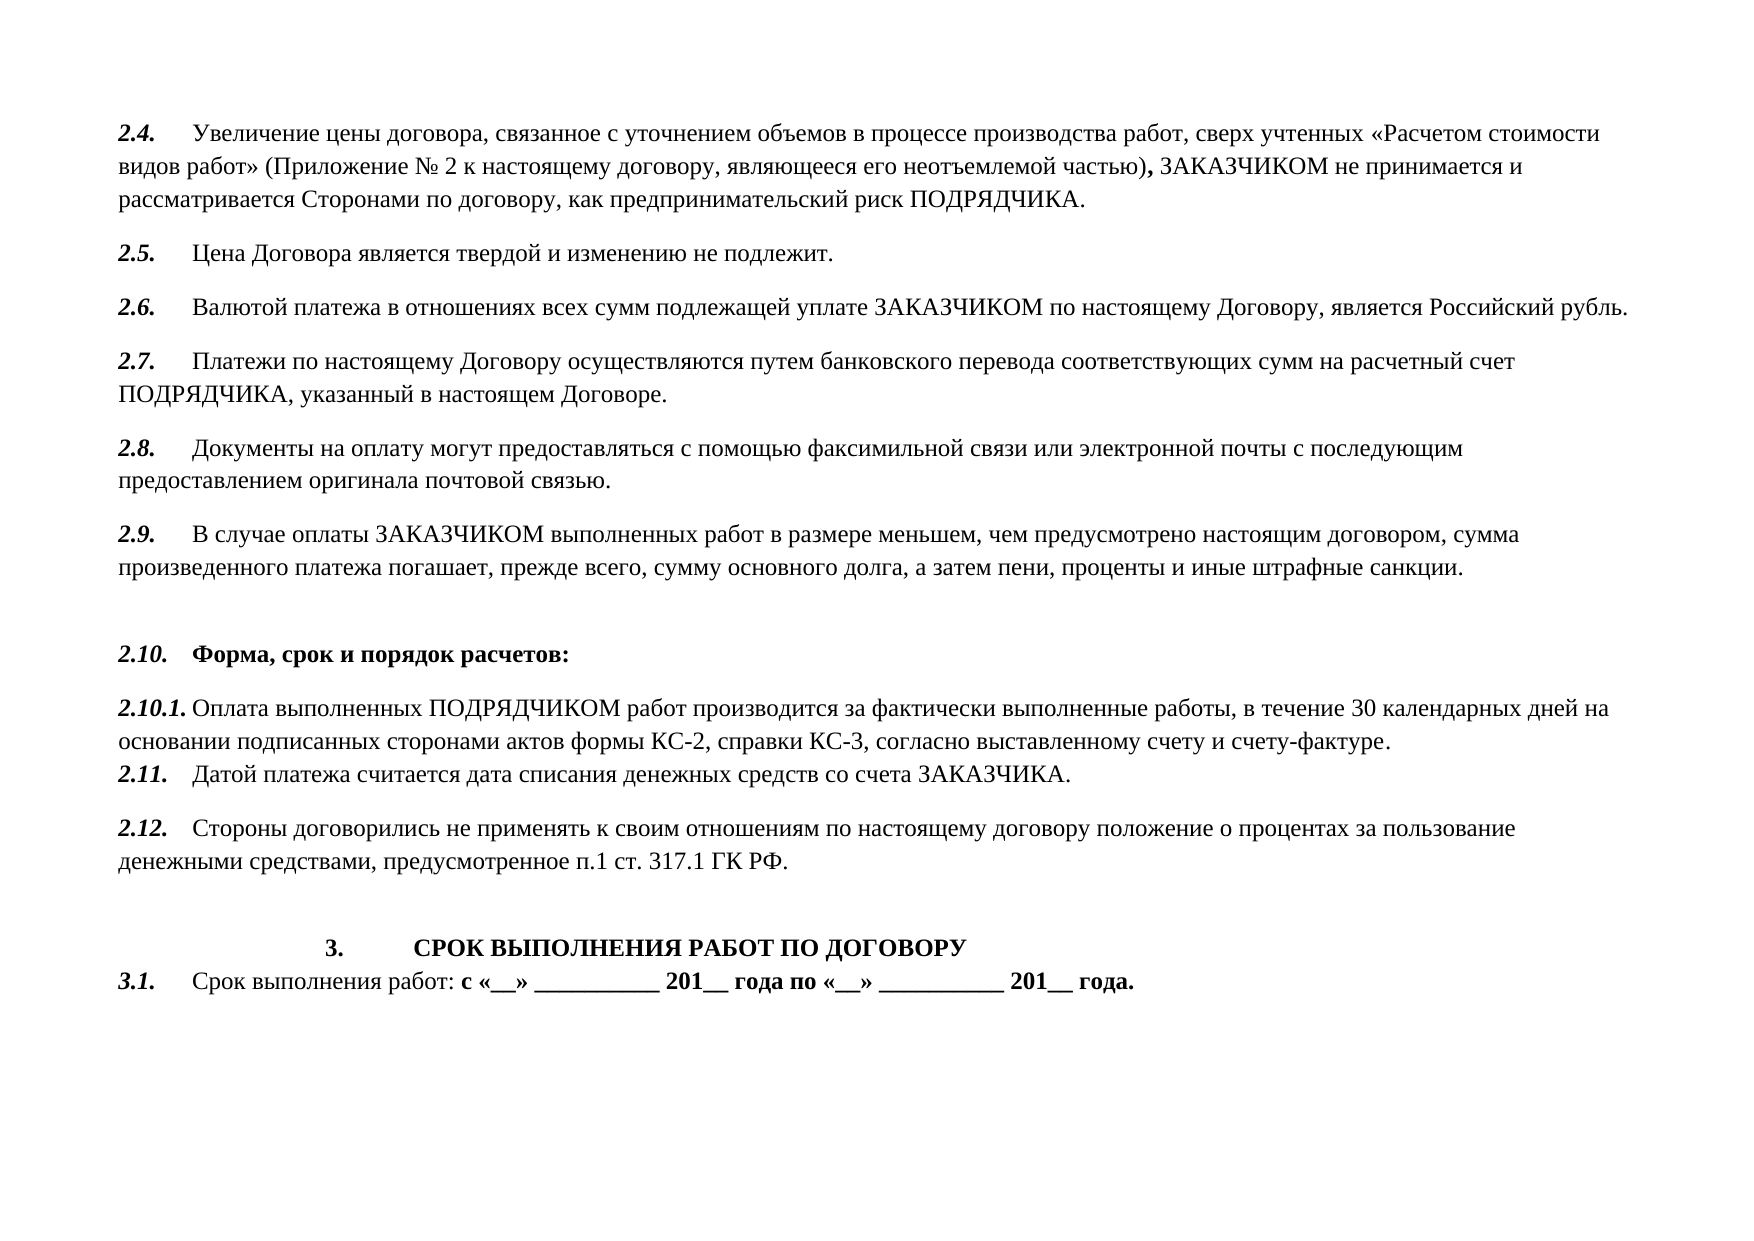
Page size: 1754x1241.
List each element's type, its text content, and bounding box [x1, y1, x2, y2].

list Датой платежа считается дата списания денежных средств со счета ЗАКАЗЧИКА. [118, 759, 1636, 788]
list Документы на оплату могут предоставляться с помощью факсимильной связи или электронной почты с последующим предоставлением оригинала почтовой связью. [118, 433, 1636, 494]
list Форма, срок и порядок расчетов: [118, 639, 1636, 668]
list В случае оплаты ЗАКАЗЧИКОМ выполненных работ в размере меньшем, чем предусмотрено настоящим договором, сумма произведенного платежа погашает, прежде всего, сумму основного долга, а затем пени, проценты и иные штрафные санкции. [118, 519, 1636, 581]
list Платежи по настоящему Договору осуществляются путем банковского перевода соответствующих сумм на расчетный счет ПОДРЯДЧИКА, указанный в настоящем Договоре. [118, 346, 1636, 407]
list СРОК ВЫПОЛНЕНИЯ РАБОТ ПО ДОГОВОРУ [310, 933, 1636, 962]
list Срок выполнения работ: с «__» __________ 201__ года по «__» __________ 201__ года. [118, 966, 1636, 995]
list Оплата выполненных ПОДРЯДЧИКОМ работ производится за фактически выполненные работы, в течение 30 календарных дней на основании подписанных сторонами актов формы КС-2, справки КС-3, согласно выставленному счету и счету-фактуре. [118, 693, 1636, 755]
list Стороны договорились не применять к своим отношениям по настоящему договору положение о процентах за пользование денежными средствами, предусмотренное п.1 ст. 317.1 ГК РФ. [118, 813, 1636, 875]
list Увеличение цены договора, связанное с уточнением объемов в процессе производства работ, сверх учтенных «Расчетом стоимости видов работ» (Приложение № 2 к настоящему договору, являющееся его неотъемлемой частью), ЗАКАЗЧИКОМ не принимается и рассматривается Сторонами по договору, как предпринимательский риск ПОДРЯДЧИКА. [118, 118, 1636, 213]
list Валютой платежа в отношениях всех сумм подлежащей уплате ЗАКАЗЧИКОМ по настоящему Договору, является Российский рубль. [118, 292, 1636, 321]
list Цена Договора является твердой и изменению не подлежит. [118, 238, 1636, 267]
